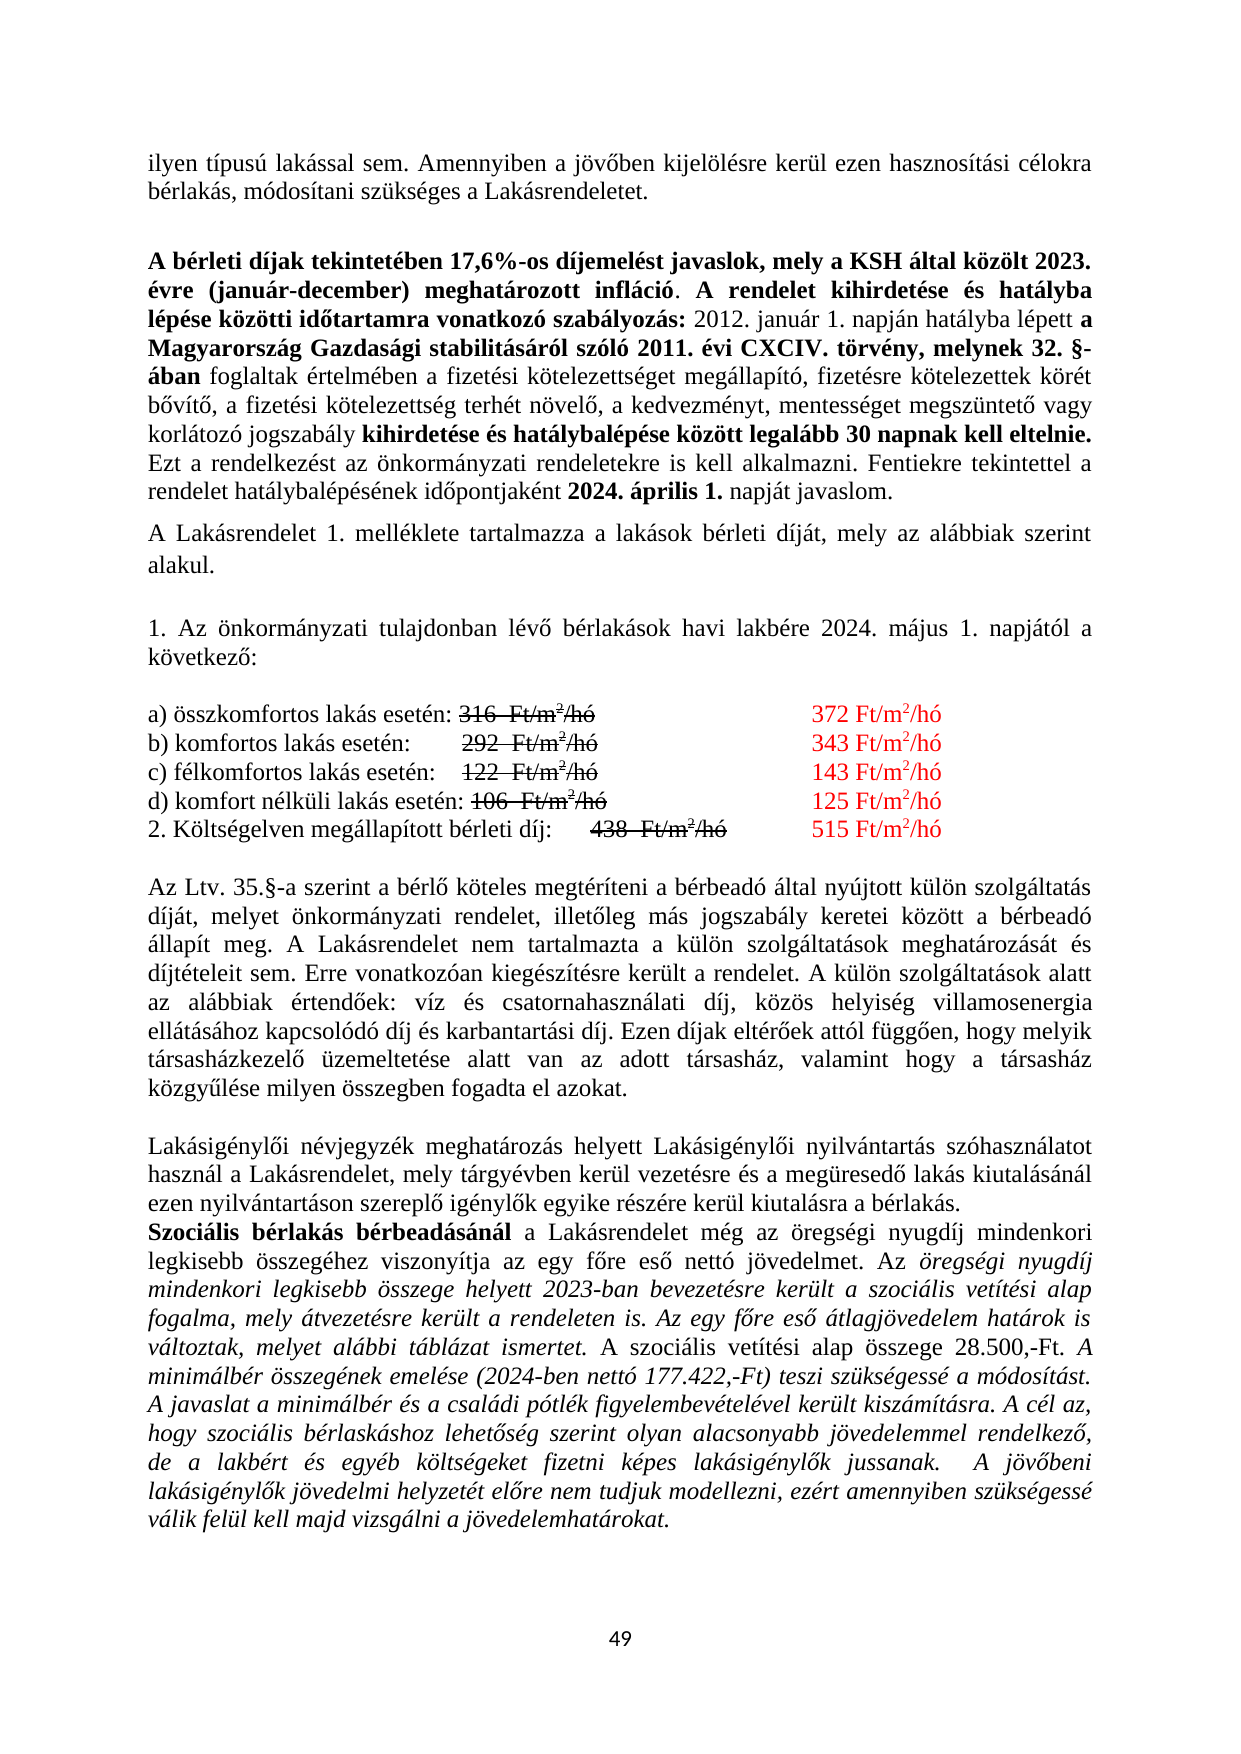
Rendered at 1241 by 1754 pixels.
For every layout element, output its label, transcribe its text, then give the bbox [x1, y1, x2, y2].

text c) félkomfortos lakás esetén: 122 Ft/m2/hó 143 Ft/m2/hó [148, 757, 1093, 786]
text Az Ltv. 35.§-a szerint a bérlő köteles megtéríteni a bérbeadó által nyújtott külön szolgáltatás díját, melyet önkormányzati rendelet, illetőleg más jogszabály keretei között a bérbeadó állapít meg. A Lakásrendelet nem tartalmazta a külön szolgáltatások meghatározását és díjtételeit sem. Erre vonatkozóan kiegészítésre került a rendelet. A külön szolgáltatások alatt az alábbiak értendőek: víz és csatornahasználati díj, közös helyiség villamosenergia ellátásához kapcsolódó díj és karbantartási díj. Ezen díjak eltérőek attól függően, hogy melyik társasházkezelő üzemeltetése alatt van az adott társasház, valamint hogy a társasház közgyűlése milyen összegben fogadta el azokat. [148, 872, 1093, 1102]
text 2. Költségelven megállapított bérleti díj: 438 Ft/m2/hó 515 Ft/m2/hó [148, 814, 1093, 843]
text A bérleti díjak tekintetében 17,6%-os díjemelést javaslok, mely a KSH által közölt 2023. évre (január-december) meghatározott infláció. A rendelet kihirdetése és hatályba lépése közötti időtartamra vonatkozó szabályozás: 2012. január 1. napján hatályba lépett a Magyarország Gazdasági stabilitásáról szóló 2011. évi CXCIV. törvény, melynek 32. §-ában foglaltak értelmében a fizetési kötelezettséget megállapító, fizetésre kötelezettek körét bővítő, a fizetési kötelezettség terhét növelő, a kedvezményt, mentességet megszüntető vagy korlátozó jogszabály kihirdetése és hatálybalépése között legalább 30 napnak kell eltelnie. Ezt a rendelkezést az önkormányzati rendeletekre is kell alkalmazni. Fentiekre tekintettel a rendelet hatálybalépésének időpontjaként 2024. április 1. napját javaslom. [148, 246, 1093, 505]
text 1. Az önkormányzati tulajdonban lévő bérlakások havi lakbére 2024. május 1. napjától a következő: [148, 613, 1093, 670]
text Lakásigénylői névjegyzék meghatározás helyett Lakásigénylői nyilvántartás szóhasználatot használ a Lakásrendelet, mely tárgyévben kerül vezetésre és a megüresedő lakás kiutalásánál ezen nyilvántartáson szereplő igénylők egyike részére kerül kiutalásra a bérlakás. [148, 1131, 1093, 1217]
text A Lakásrendelet 1. melléklete tartalmazza a lakások bérleti díját, mely az alábbiak szerint alakul. [148, 518, 1093, 579]
text b) komfortos lakás esetén: 292 Ft/m2/hó 343 Ft/m2/hó [148, 728, 1093, 757]
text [148, 148, 1093, 205]
text d) komfort nélküli lakás esetén: 106 Ft/m2/hó 125 Ft/m2/hó [148, 786, 1093, 814]
text a) összkomfortos lakás esetén: 316 Ft/m2/hó 372 Ft/m2/hó [148, 699, 1093, 728]
text Szociális bérlakás bérbeadásánál a Lakásrendelet még az öregségi nyugdíj mindenkori legkisebb összegéhez viszonyítja az egy főre eső nettó jövedelmet. Az öregségi nyugdíj mindenkori legkisebb összege helyett 2023-ban bevezetésre került a szociális vetítési alap fogalma, mely átvezetésre került a rendeleten is. Az egy főre eső átlagjövedelem határok is változtak, melyet alábbi táblázat ismertet. A szociális vetítési alap összege 28.500,-Ft. A minimálbér összegének emelése (2024-ben nettó 177.422,-Ft) teszi szükségessé a módosítást. A javaslat a minimálbér és a családi pótlék figyelembevételével került kiszámításra. A cél az, hogy szociális bérlaskáshoz lehetőség szerint olyan alacsonyabb jövedelemmel rendelkező, de a lakbért és egyéb költségeket fizetni képes lakásigénylők jussanak. A jövőbeni lakásigénylők jövedelmi helyzetét előre nem tudjuk modellezni, ezért amennyiben szükségessé válik felül kell majd vizsgálni a jövedelemhatárokat. [148, 1217, 1093, 1533]
